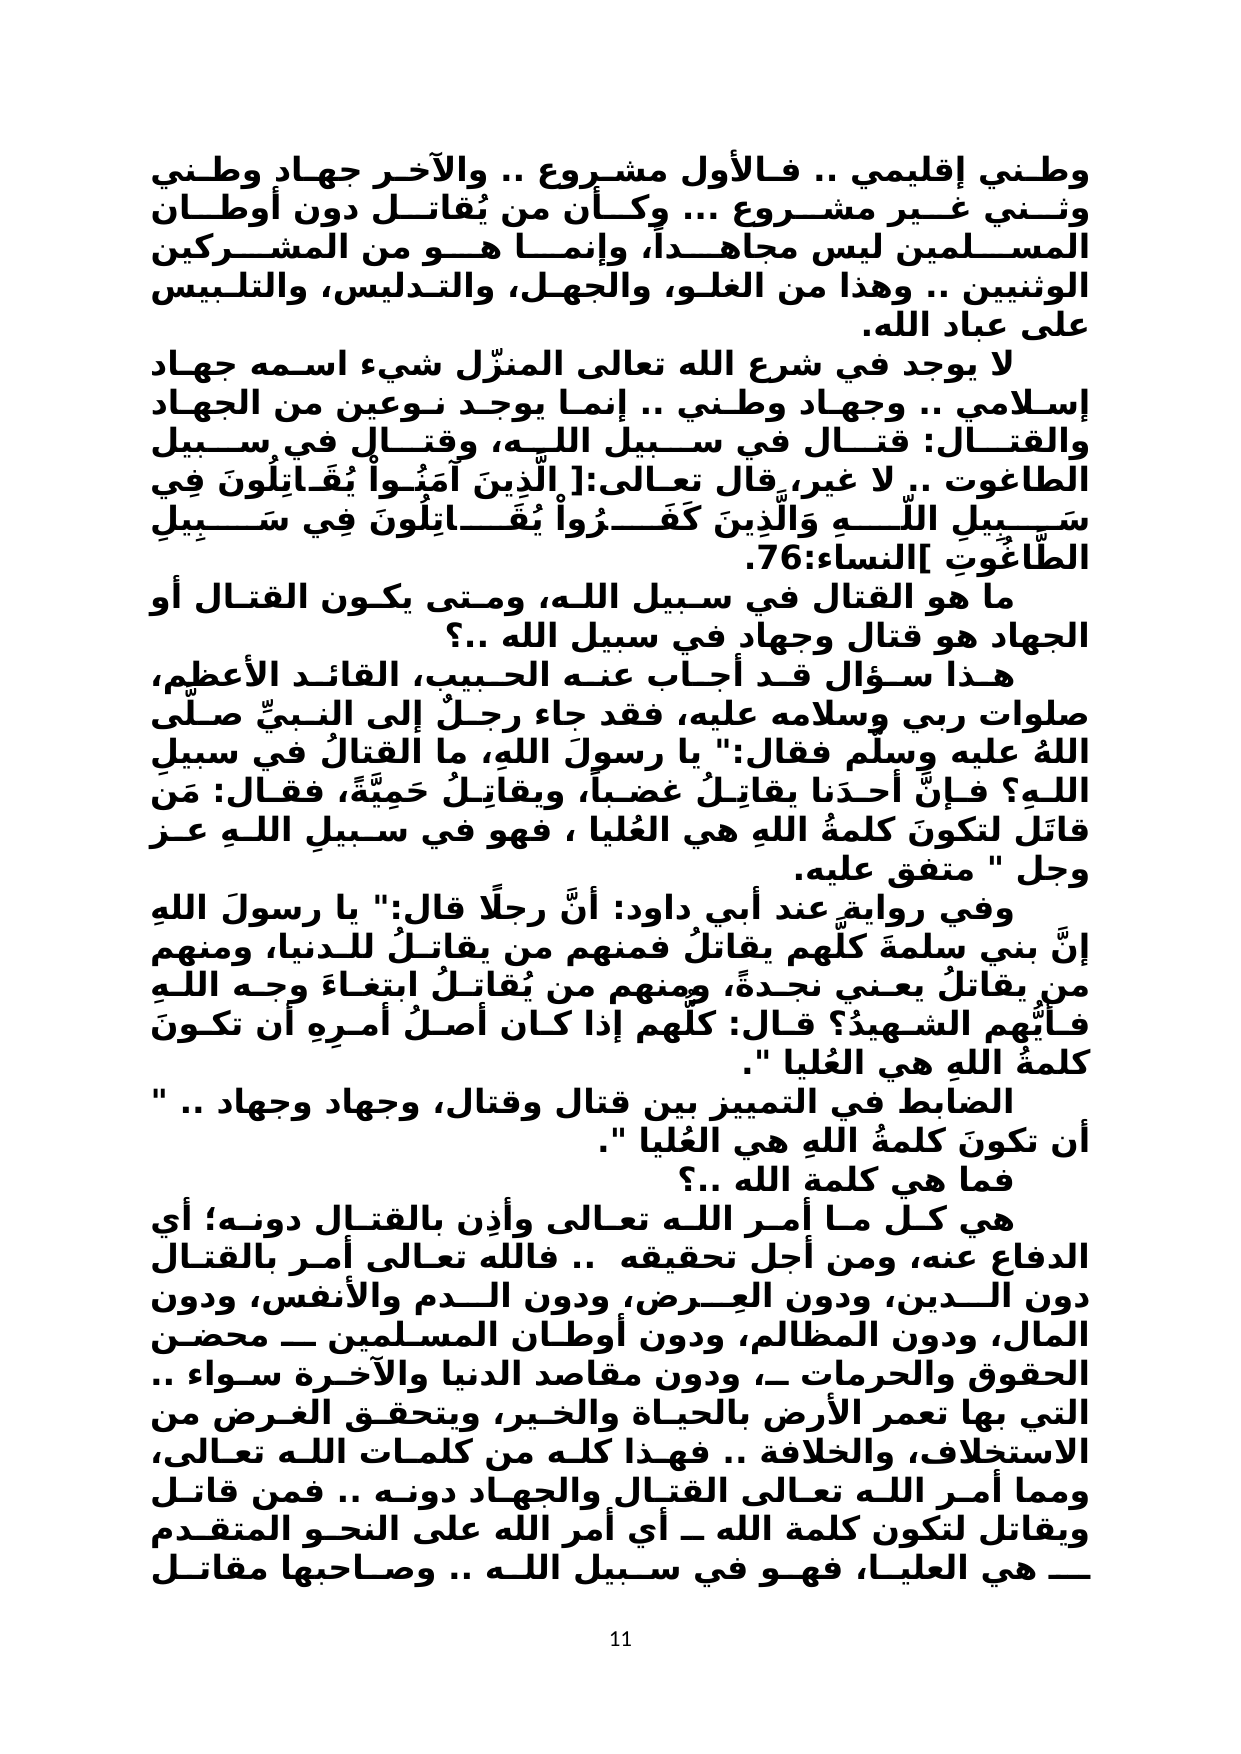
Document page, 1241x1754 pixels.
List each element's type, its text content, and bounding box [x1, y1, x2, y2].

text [150, 150, 1090, 344]
text الضابط في التمييز بين قتال وقتال، وجهاد وجهاد .. " أن تكونَ كلمةُ اللهِ هي العُليا ". [150, 1082, 1090, 1160]
text ما هو القتال في سبيل الله، ومتى يكون القتال أو الجهاد هو قتال وجهاد في سبيل الله ..؟ [150, 577, 1090, 655]
text فما هي كلمة الله ..؟ [150, 1160, 1090, 1199]
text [150, 1199, 1090, 1588]
text هذا سؤال قد أجاب عنه الحبيب، القائد الأعظم، صلوات ربي وسلامه عليه، فقد جاء رجلٌ إلى النبيِّ صلَّى اللهُ عليه وسلَّم فقال:" يا رسولَ اللهِ، ما القتالُ في سبيلِ اللهِ؟ فإنَّ أحدَنا يقاتِلُ غضباً، ويقاتِلُ حَمِيَّةً، فقال: مَن قاتَل لتكونَ كلمةُ اللهِ هي العُليا ، فهو في سبيلِ اللهِ عز وجل " متفق عليه. [150, 655, 1090, 888]
text لا يوجد في شرع الله تعالى المنزّل شيء اسمه جهاد إسلامي .. وجهاد وطني .. إنما يوجد نوعين من الجهاد والقتال: قتال في سبيل الله، وقتال في سبيل الطاغوت .. لا غير، قال تعالى:[ الَّذِينَ آمَنُواْ يُقَاتِلُونَ فِي سَبِيلِ اللّهِ وَالَّذِينَ كَفَرُواْ يُقَاتِلُونَ فِي سَبِيلِ الطَّاغُوتِ ]النساء:76. [150, 344, 1090, 577]
text وفي رواية عند أبي داود: أنَّ رجلًا قال:" يا رسولَ اللهِ إنَّ بني سلمةَ كلَّهم يقاتلُ فمنهم من يقاتلُ للدنيا، ومنهم من يقاتلُ يعني نجدةً، ومنهم من يُقاتلُ ابتغاءَ وجه اللهِ فأيُّهم الشهيدُ؟ قال: كلُّهم إذا كان أصلُ أمرِهِ أن تكونَ كلمةُ اللهِ هي العُليا ". [150, 888, 1090, 1082]
